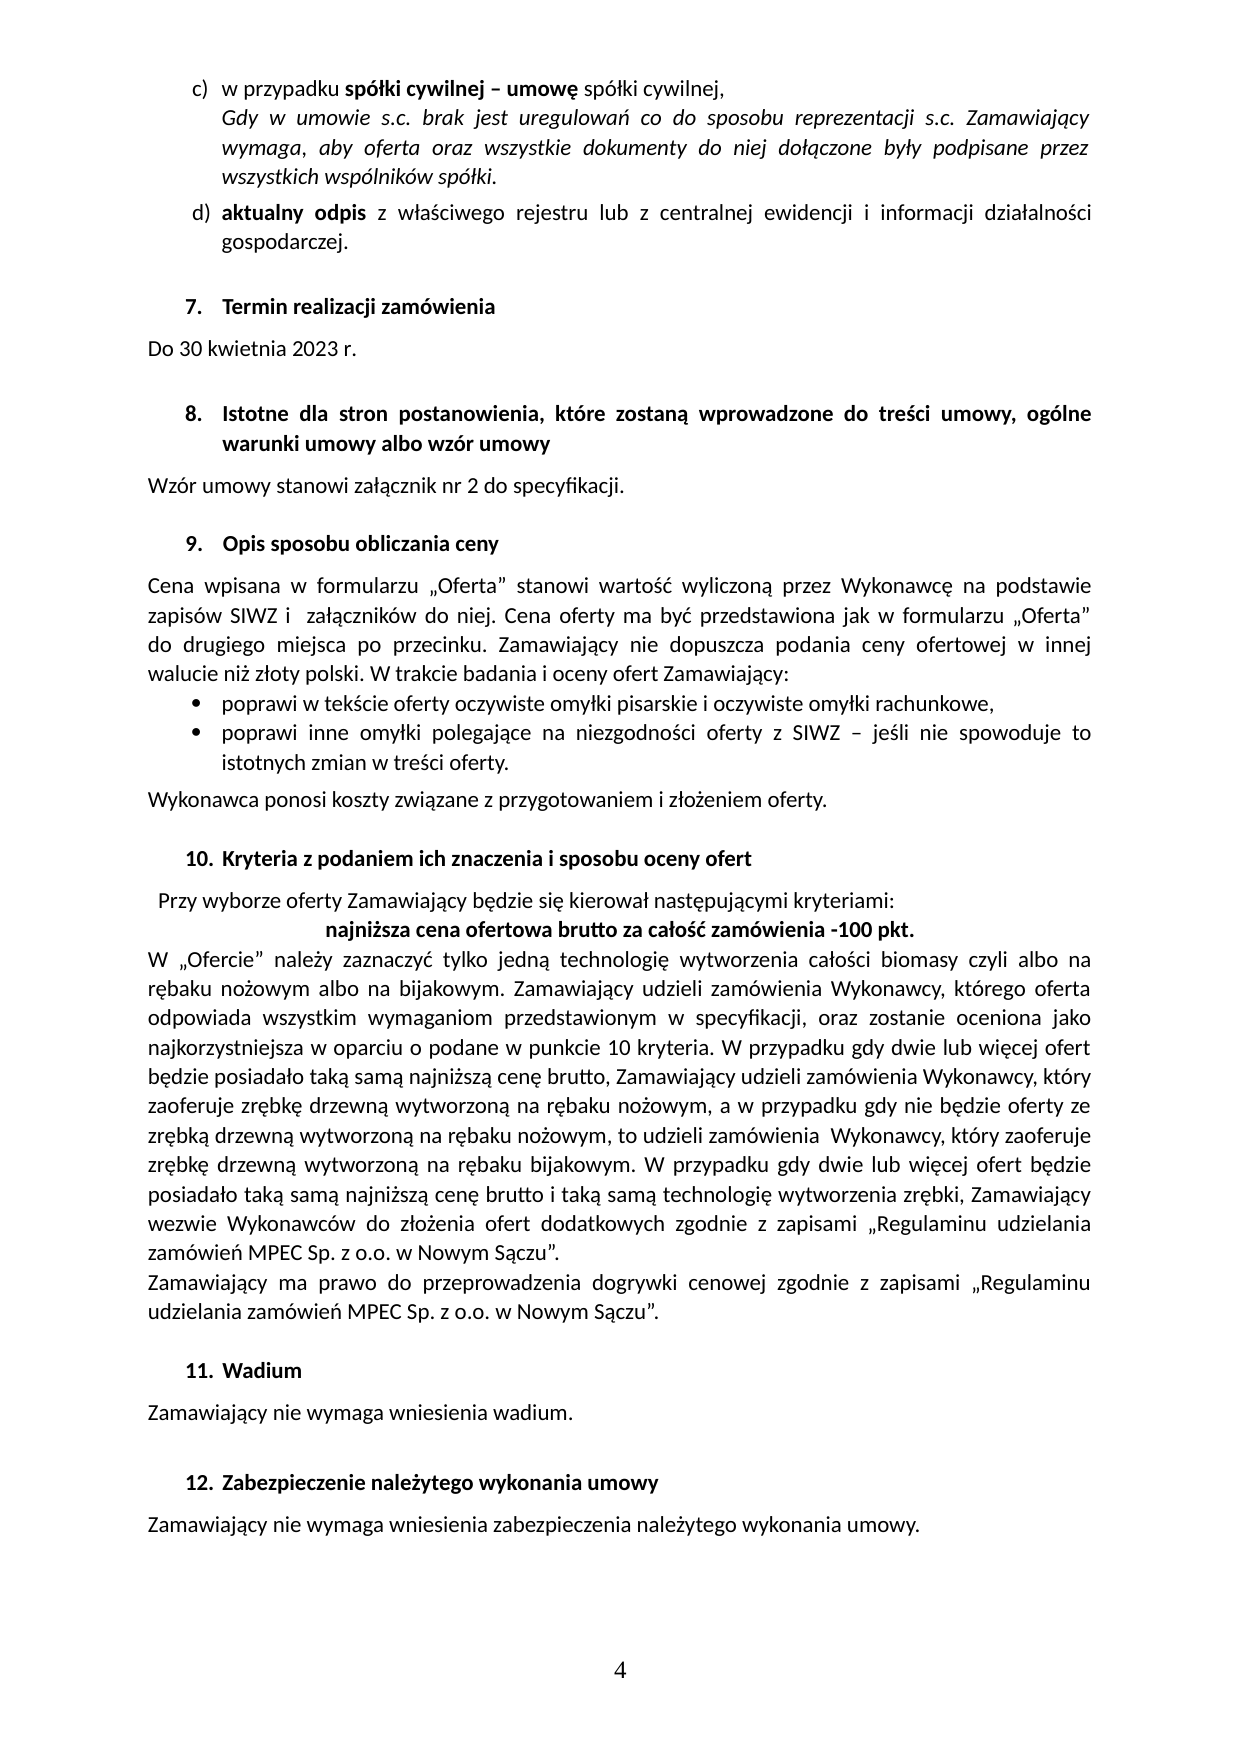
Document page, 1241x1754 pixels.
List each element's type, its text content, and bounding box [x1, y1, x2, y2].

text Zamawiający nie wymaga wniesienia wadium. [148, 1398, 1093, 1426]
list aktualny odpis z właściwego rejestru lub z centralnej ewidencji i informacji działalności gospodarczej. [192, 198, 1093, 255]
text Wykonawca ponosi koszty związane z przygotowaniem i złożeniem oferty. [148, 785, 1093, 813]
text Gdy w umowie s.c. brak jest uregulowań co do sposobu reprezentacji s.c. Zamawiający wymaga, aby oferta oraz wszystkie dokumenty do niej dołączone były podpisane przez wszystkich wspólników spółki. [221, 103, 1093, 190]
text Cena wpisana w formularzu „Oferta” stanowi wartość wyliczoną przez Wykonawcę na podstawie zapisów SIWZ i załączników do niej. Cena oferty ma być przedstawiona jak w formularzu „Oferta” do drugiego miejsca po przecinku. Zamawiający nie dopuszcza podania ceny ofertowej w innej walucie niż złoty polski. W trakcie badania i oceny ofert Zamawiający: [148, 571, 1093, 688]
list Opis sposobu obliczania ceny [185, 529, 1093, 558]
text Zamawiający ma prawo do przeprowadzenia dogrywki cenowej zgodnie z zapisami „Regulaminu udzielania zamówień MPEC Sp. z o.o. w Nowym Sączu”. [148, 1268, 1093, 1325]
list Wadium [185, 1356, 1093, 1384]
list w przypadku spółki cywilnej – umowę spółki cywilnej, [192, 74, 1093, 102]
text Do 30 kwietnia 2023 r. [148, 334, 1093, 362]
list Zabezpieczenie należytego wykonania umowy [185, 1468, 1093, 1496]
text Przy wyborze oferty Zamawiający będzie się kierował następującymi kryteriami: [148, 886, 1093, 914]
list Kryteria z podaniem ich znaczenia i sposobu oceny ofert [185, 844, 1093, 872]
list poprawi inne omyłki polegające na niezgodności oferty z SIWZ – jeśli nie spowoduje to istotnych zmian w treści oferty. [192, 718, 1093, 776]
text Wzór umowy stanowi załącznik nr 2 do specyfikacji. [148, 471, 1093, 499]
list poprawi w tekście oferty oczywiste omyłki pisarskie i oczywiste omyłki rachunkowe, [192, 689, 1093, 717]
text Zamawiający nie wymaga wniesienia zabezpieczenia należytego wykonania umowy. [148, 1510, 1093, 1538]
text najniższa cena ofertowa brutto za całość zamówienia -100 pkt. [148, 915, 1093, 943]
text W „Ofercie” należy zaznaczyć tylko jedną technologię wytworzenia całości biomasy czyli albo na rębaku nożowym albo na bijakowym. Zamawiający udzieli zamówienia Wykonawcy, którego oferta odpowiada wszystkim wymaganiom przedstawionym w specyfikacji, oraz zostanie oceniona jako najkorzystniejsza w oparciu o podane w punkcie 10 kryteria. W przypadku gdy dwie lub więcej ofert będzie posiadało taką samą najniższą cenę brutto, Zamawiający udzieli zamówienia Wykonawcy, który zaoferuje zrębkę drzewną wytworzoną na rębaku nożowym, a w przypadku gdy nie będzie oferty ze zrębką drzewną wytworzoną na rębaku nożowym, to udzieli zamówienia Wykonawcy, który zaoferuje zrębkę drzewną wytworzoną na rębaku bijakowym. W przypadku gdy dwie lub więcej ofert będzie posiadało taką samą najniższą cenę brutto i taką samą technologię wytworzenia zrębki, Zamawiający wezwie Wykonawców do złożenia ofert dodatkowych zgodnie z zapisami „Regulaminu udzielania zamówień MPEC Sp. z o.o. w Nowym Sączu”. [148, 945, 1093, 1267]
list Istotne dla stron postanowienia, które zostaną wprowadzone do treści umowy, ogólne warunki umowy albo wzór umowy [185, 399, 1093, 457]
list Termin realizacji zamówienia [185, 292, 1093, 320]
